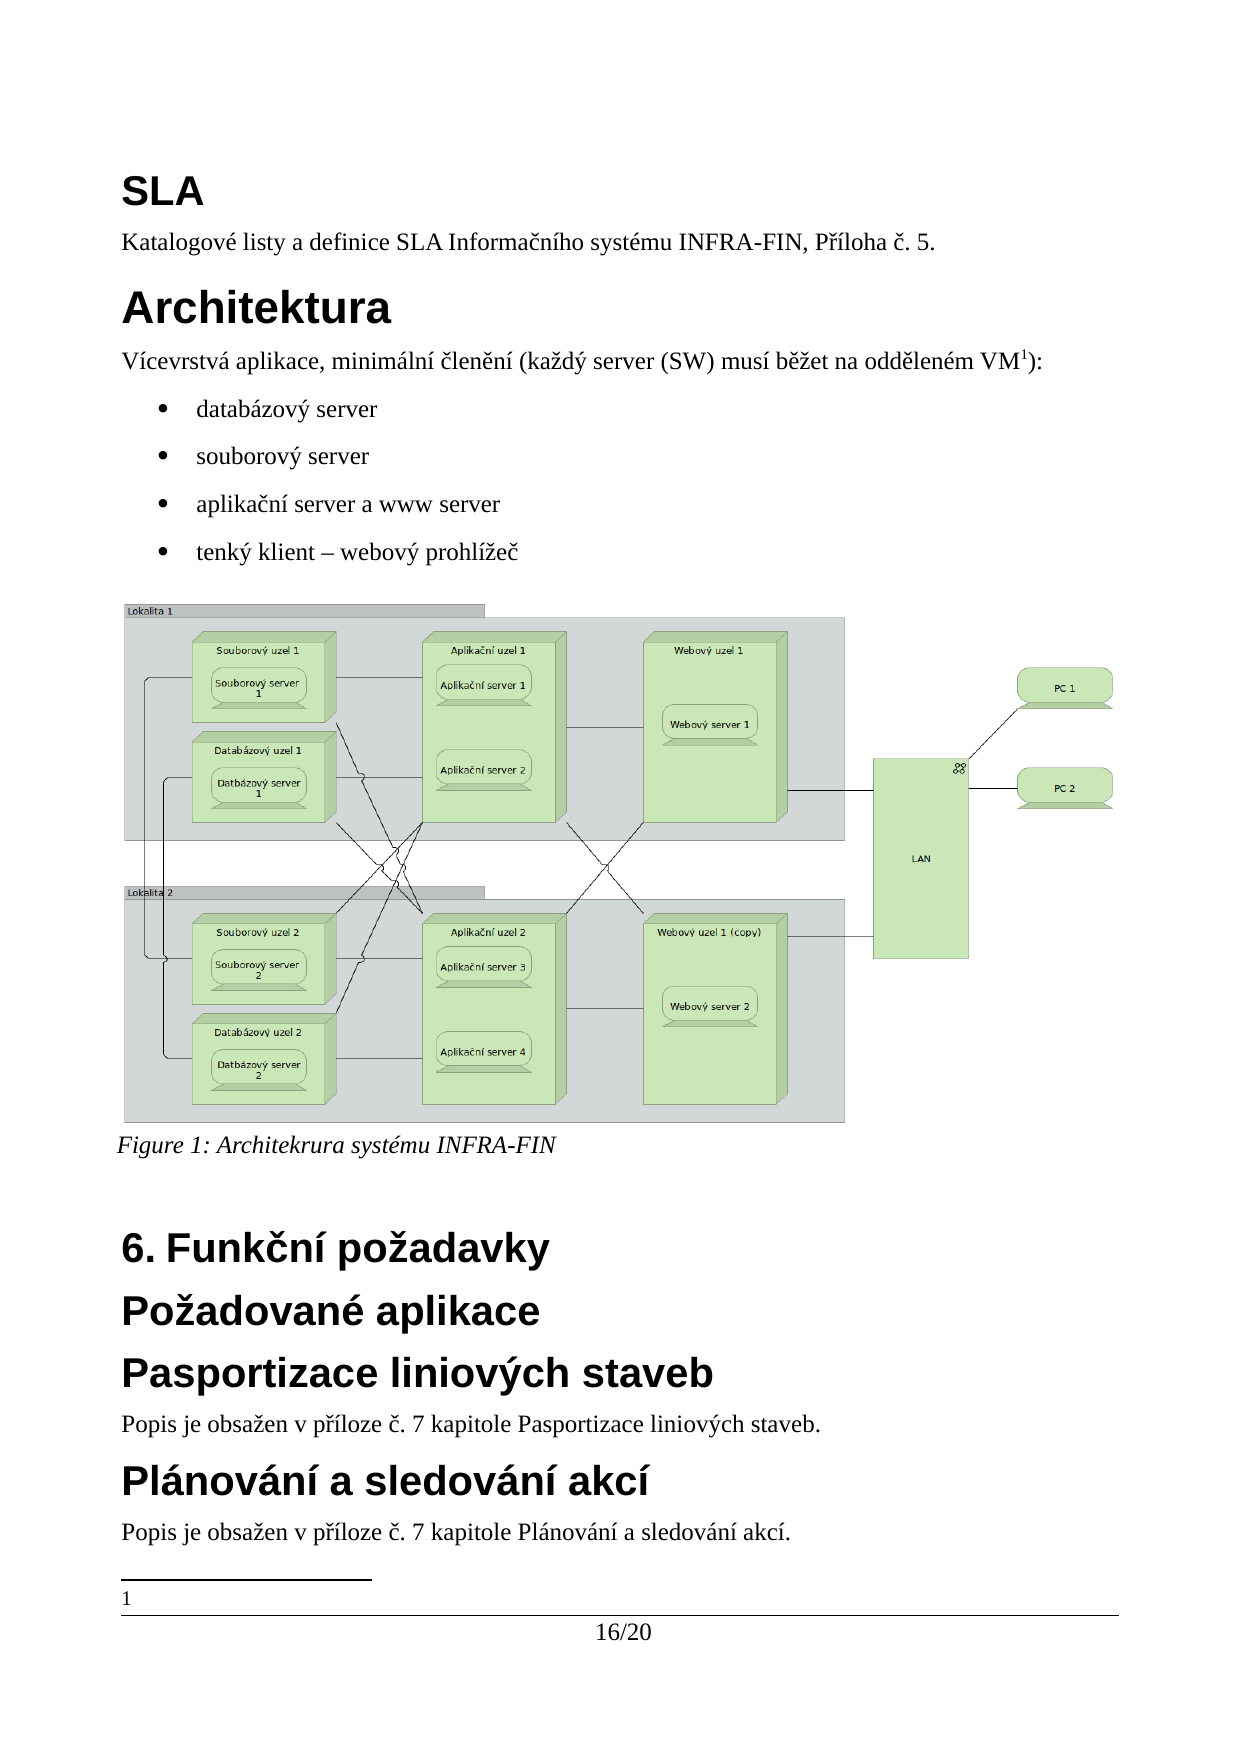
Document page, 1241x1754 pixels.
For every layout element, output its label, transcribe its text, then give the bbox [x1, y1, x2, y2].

subtitle Architektura [121, 281, 1119, 334]
subtitle Funkční požadavky [121, 1205, 1119, 1271]
text Popis je obsažen v příloze č. 7 kapitole Pasportizace liniových staveb. [121, 1409, 1119, 1438]
subtitle Pasportizace liniových staveb [121, 1348, 1119, 1396]
subtitle Plánování a sledování akcí [121, 1456, 1119, 1504]
subtitle SLA [121, 167, 1119, 215]
text Vícevrstvá aplikace, minimální členění (každý server (SW) musí běžet na odděleném VM): [121, 346, 1119, 375]
list tenký klient – webový prohlížeč [159, 537, 1119, 565]
list aplikační server a www server [159, 489, 1119, 518]
text Popis je obsažen v příloze č. 7 kapitole Plánování a sledování akcí. [121, 1517, 1119, 1546]
text Katalogové listy a definice SLA Informačního systému INFRA-FIN, Příloha č. 5. [121, 227, 1119, 256]
picture [116, 596, 1121, 1130]
subtitle Požadované aplikace [121, 1286, 1119, 1334]
list souborový server [159, 441, 1119, 470]
list databázový server [159, 394, 1119, 423]
